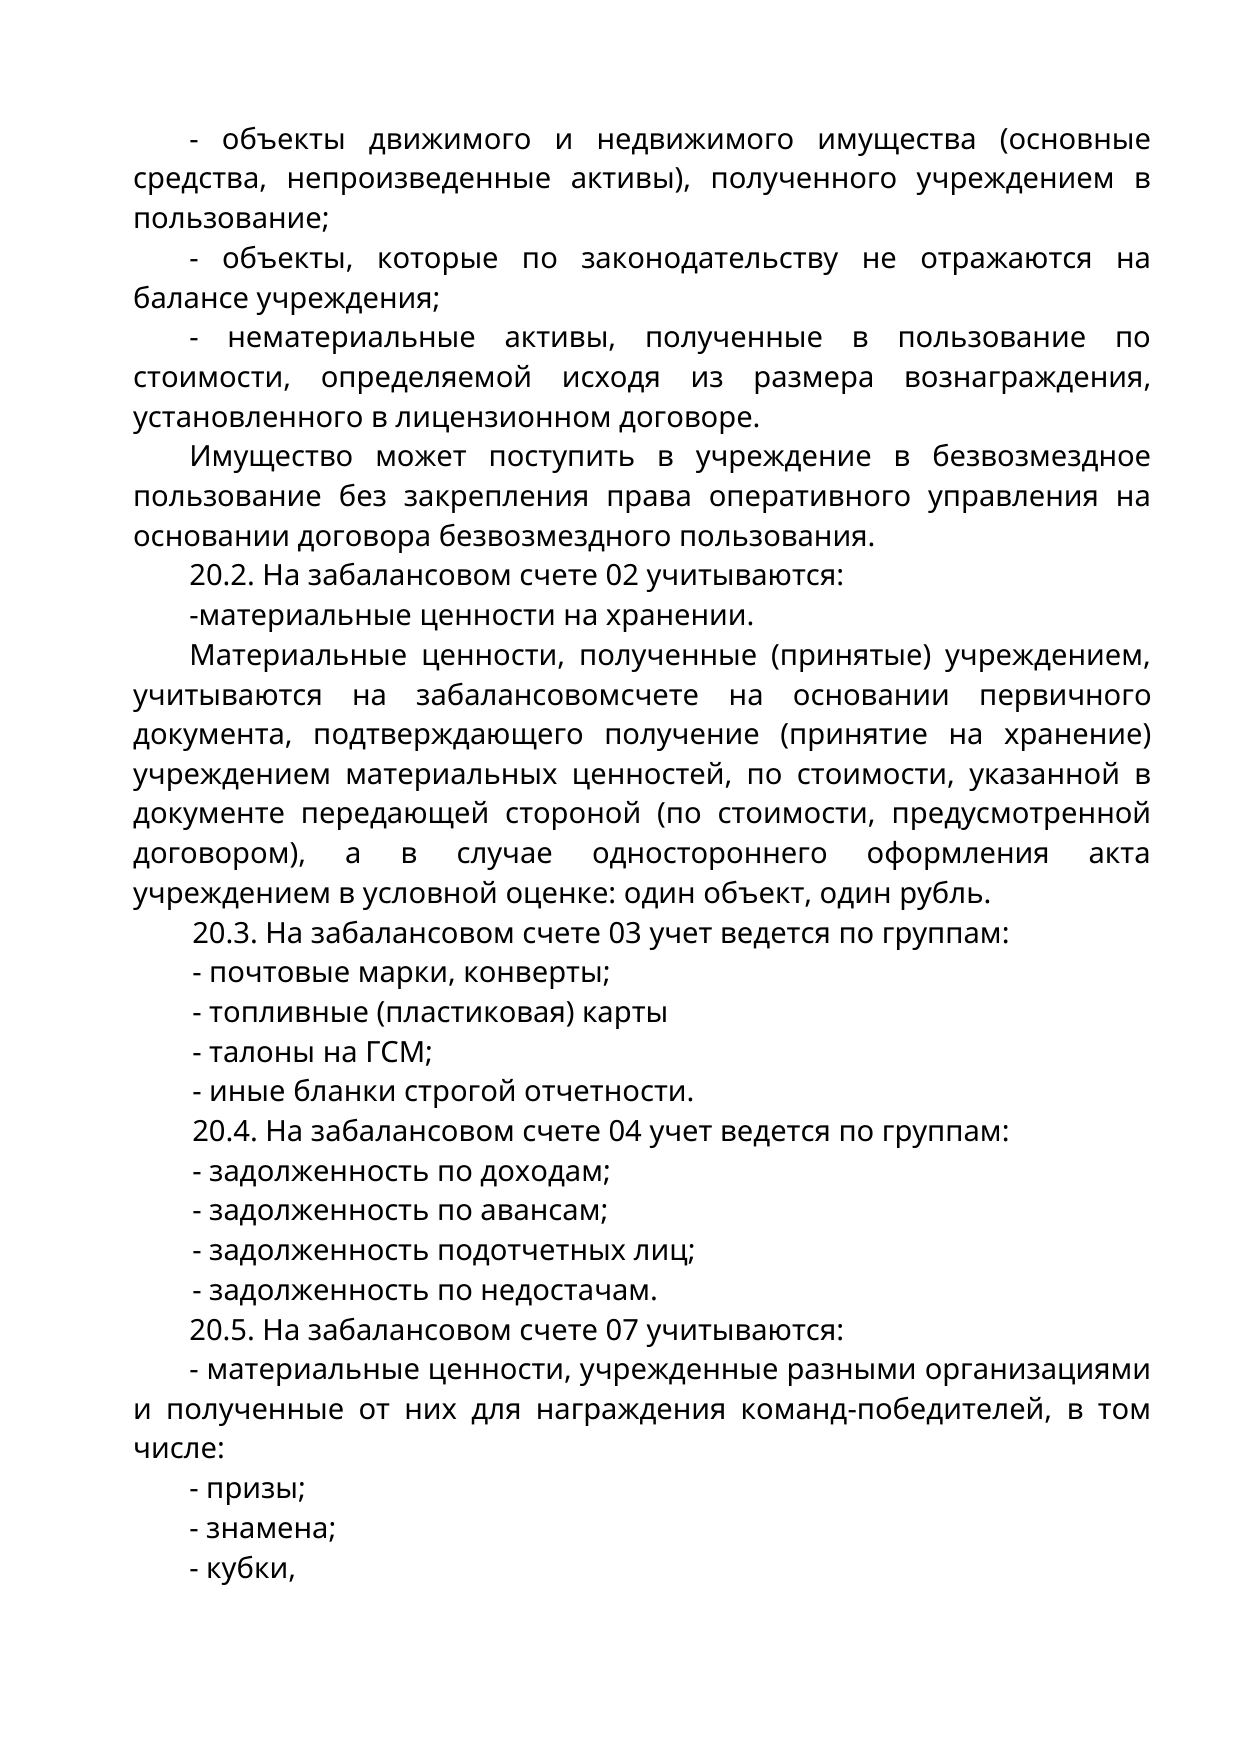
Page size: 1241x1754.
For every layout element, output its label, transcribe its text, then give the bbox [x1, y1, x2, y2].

text - задолженность по доходам; [133, 1150, 1152, 1190]
text 20.5. На забалансовом счете 07 учитываются: [133, 1309, 1152, 1348]
text - материальные ценности, учрежденные разными организациями и полученные от них для награждения команд-победителей, в том числе: [133, 1348, 1152, 1467]
text - почтовые марки, конверты; [133, 952, 1152, 991]
text - объекты движимого и недвижимого имущества (основные средства, непроизведенные активы), полученного учреждением в пользование; [133, 118, 1152, 237]
text - задолженность по недостачам. [133, 1269, 1152, 1309]
text - топливные (пластиковая) карты [133, 991, 1152, 1031]
text 20.3. На забалансовом счете 03 учет ведется по группам: [133, 912, 1152, 952]
text Имущество может поступить в учреждение в безвозмездное пользование без закрепления права оперативного управления на основании договора безвозмездного пользования. [133, 436, 1152, 555]
text - задолженность подотчетных лиц; [133, 1229, 1152, 1269]
text - знамена; [133, 1507, 1152, 1547]
text - кубки, [133, 1547, 1152, 1587]
text 20.4. На забалансовом счете 04 учет ведется по группам: [133, 1110, 1152, 1150]
text - объекты, которые по законодательству не отражаются на балансе учреждения; [133, 237, 1152, 317]
text - задолженность по авансам; [133, 1190, 1152, 1229]
text -материальные ценности на хранении. [133, 594, 1152, 634]
text - призы; [133, 1467, 1152, 1507]
text - нематериальные активы, полученные в пользование по стоимости, определяемой исходя из размера вознаграждения, установленного в лицензионном договоре. [133, 317, 1152, 436]
text - талоны на ГСМ; [133, 1031, 1152, 1071]
text - иные бланки строгой отчетности. [133, 1071, 1152, 1110]
text Материальные ценности, полученные (принятые) учреждением, учитываются на забалансовомсчете на основании первичного документа, подтверждающего получение (принятие на хранение) учреждением материальных ценностей, по стоимости, указанной в документе передающей стороной (по стоимости, предусмотренной договором), а в случае одностороннего оформления акта учреждением в условной оценке: один объект, один рубль. [133, 634, 1152, 912]
text 20.2. На забалансовом счете 02 учитываются: [133, 555, 1152, 594]
